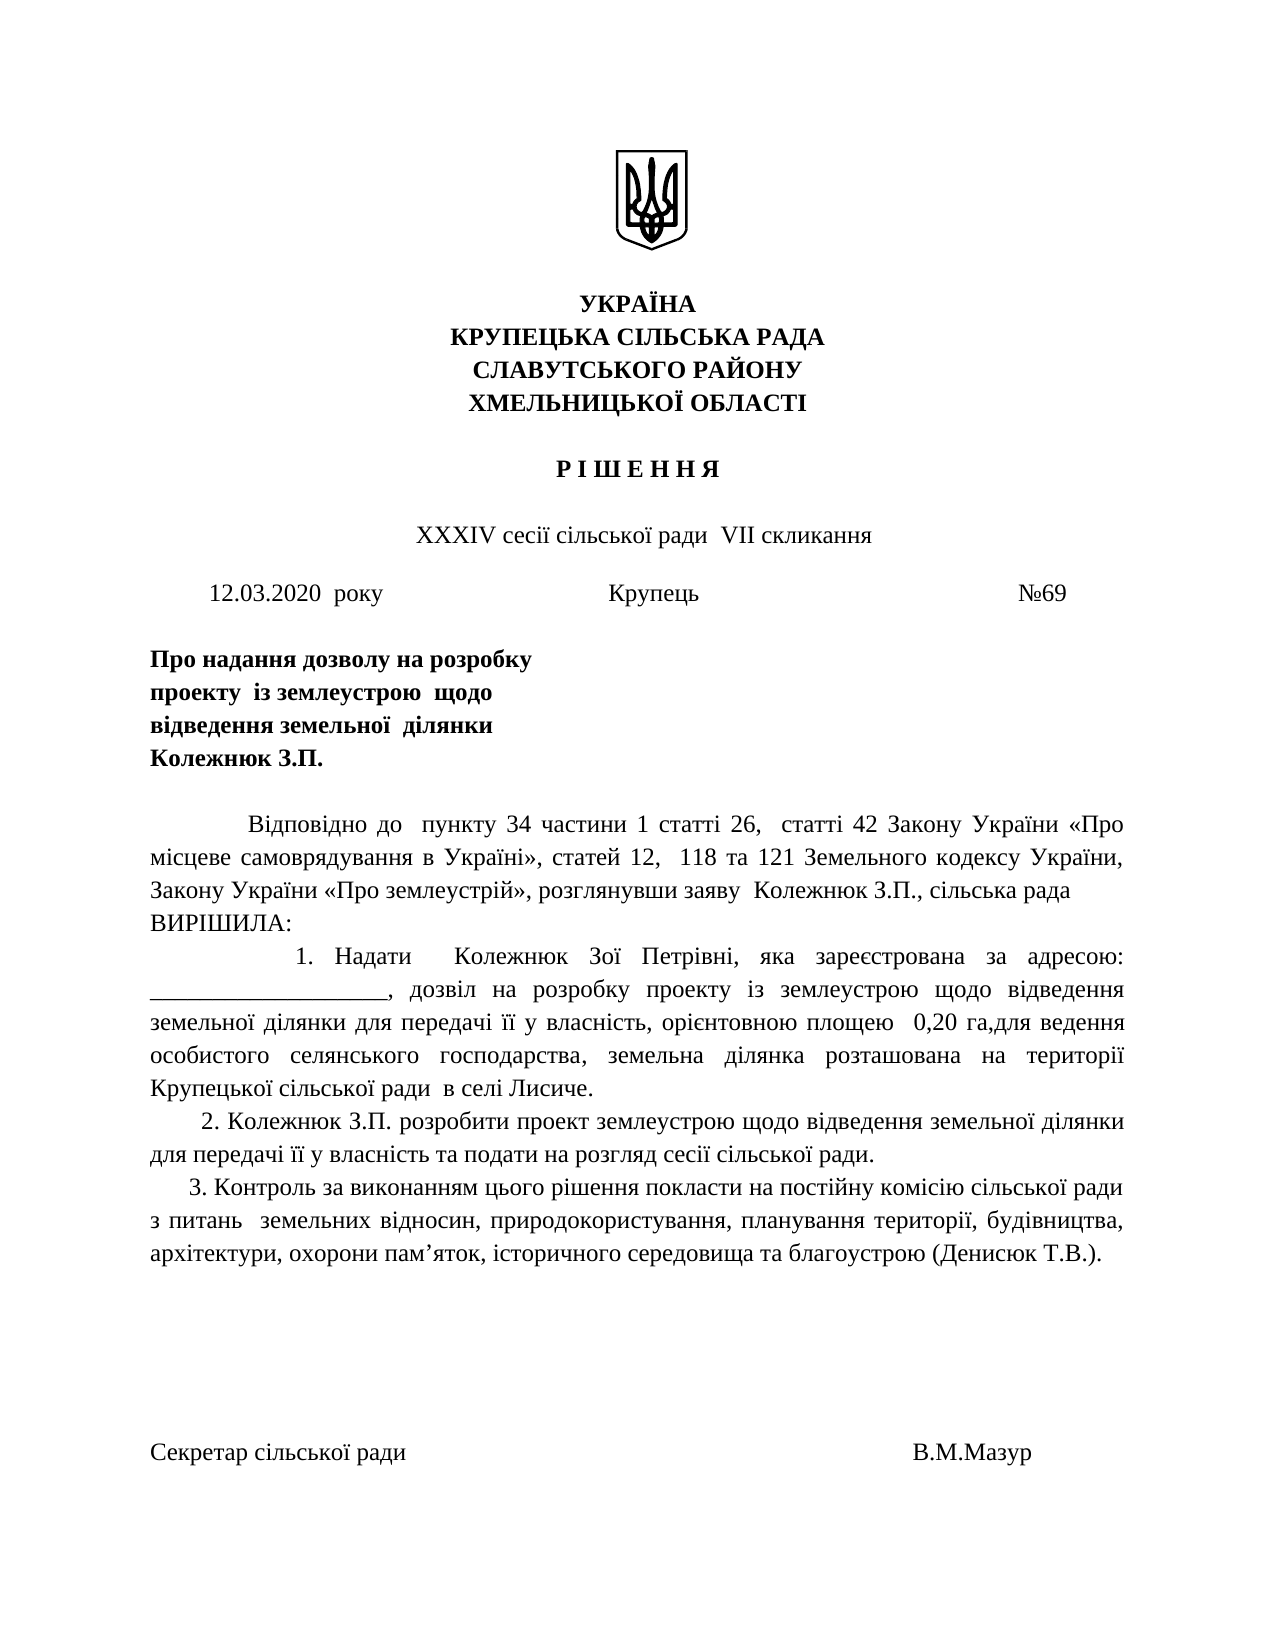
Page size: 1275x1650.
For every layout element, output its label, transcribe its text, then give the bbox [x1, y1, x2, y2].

text Р І Ш Е Н Н Я [150, 454, 1125, 483]
text 2. Колежнюк З.П. розробити проект землеустрою щодо відведення земельної ділянки для передачі її у власність та подати на розгляд сесії сільської ради. [150, 1106, 1125, 1168]
text 1. Надати Колежнюк Зої Петрівні, яка зареєстрована за адресою: ___________________, дозвіл на розробку проекту із землеустрою щодо відведення земельної ділянки для передачі її у власність, орієнтовною площею 0,20 га,для ведення особистого селянського господарства, земельна ділянка розташована на території Крупецької сільської ради в селі Лисиче. [150, 941, 1125, 1102]
text 3. Контроль за виконанням цього рішення покласти на постійну комісію сільської ради з питань земельних відносин, природокористування, планування території, будівництва, архітектури, охорони пам’яток, історичного середовища та благоустрою (Денисюк Т.В.). [150, 1172, 1125, 1267]
text ВИРІШИЛА: [150, 908, 1125, 937]
text відведення земельної ділянки [150, 710, 1125, 739]
text Колежнюк З.П. [150, 743, 1125, 772]
text Секретар сільської ради В.М.Мазур [150, 1437, 1125, 1465]
text УКРАЇНА [150, 289, 1125, 318]
text 12.03.2020 року Крупець №69 [150, 578, 1125, 607]
text ХМЕЛЬНИЦЬКОЇ ОБЛАСТІ [150, 388, 1125, 417]
text КРУПЕЦЬКА СІЛЬСЬКА РАДА [150, 322, 1125, 351]
text проекту із землеустрою щодо [150, 677, 1125, 706]
text Про надання дозволу на розробку [150, 644, 1125, 673]
text ХХХІV сесії сільської ради VІІ скликання [150, 520, 1125, 549]
text СЛАВУТСЬКОГО РАЙОНУ [150, 355, 1125, 384]
text Відповідно до пункту 34 частини 1 статті 26, статті 42 Закону України «Про місцеве самоврядування в Україні», статей 12, 118 та 121 Земельного кодексу України, Закону України «Про землеустрій», розглянувши заяву Колежнюк З.П., сільська рада [150, 809, 1125, 904]
